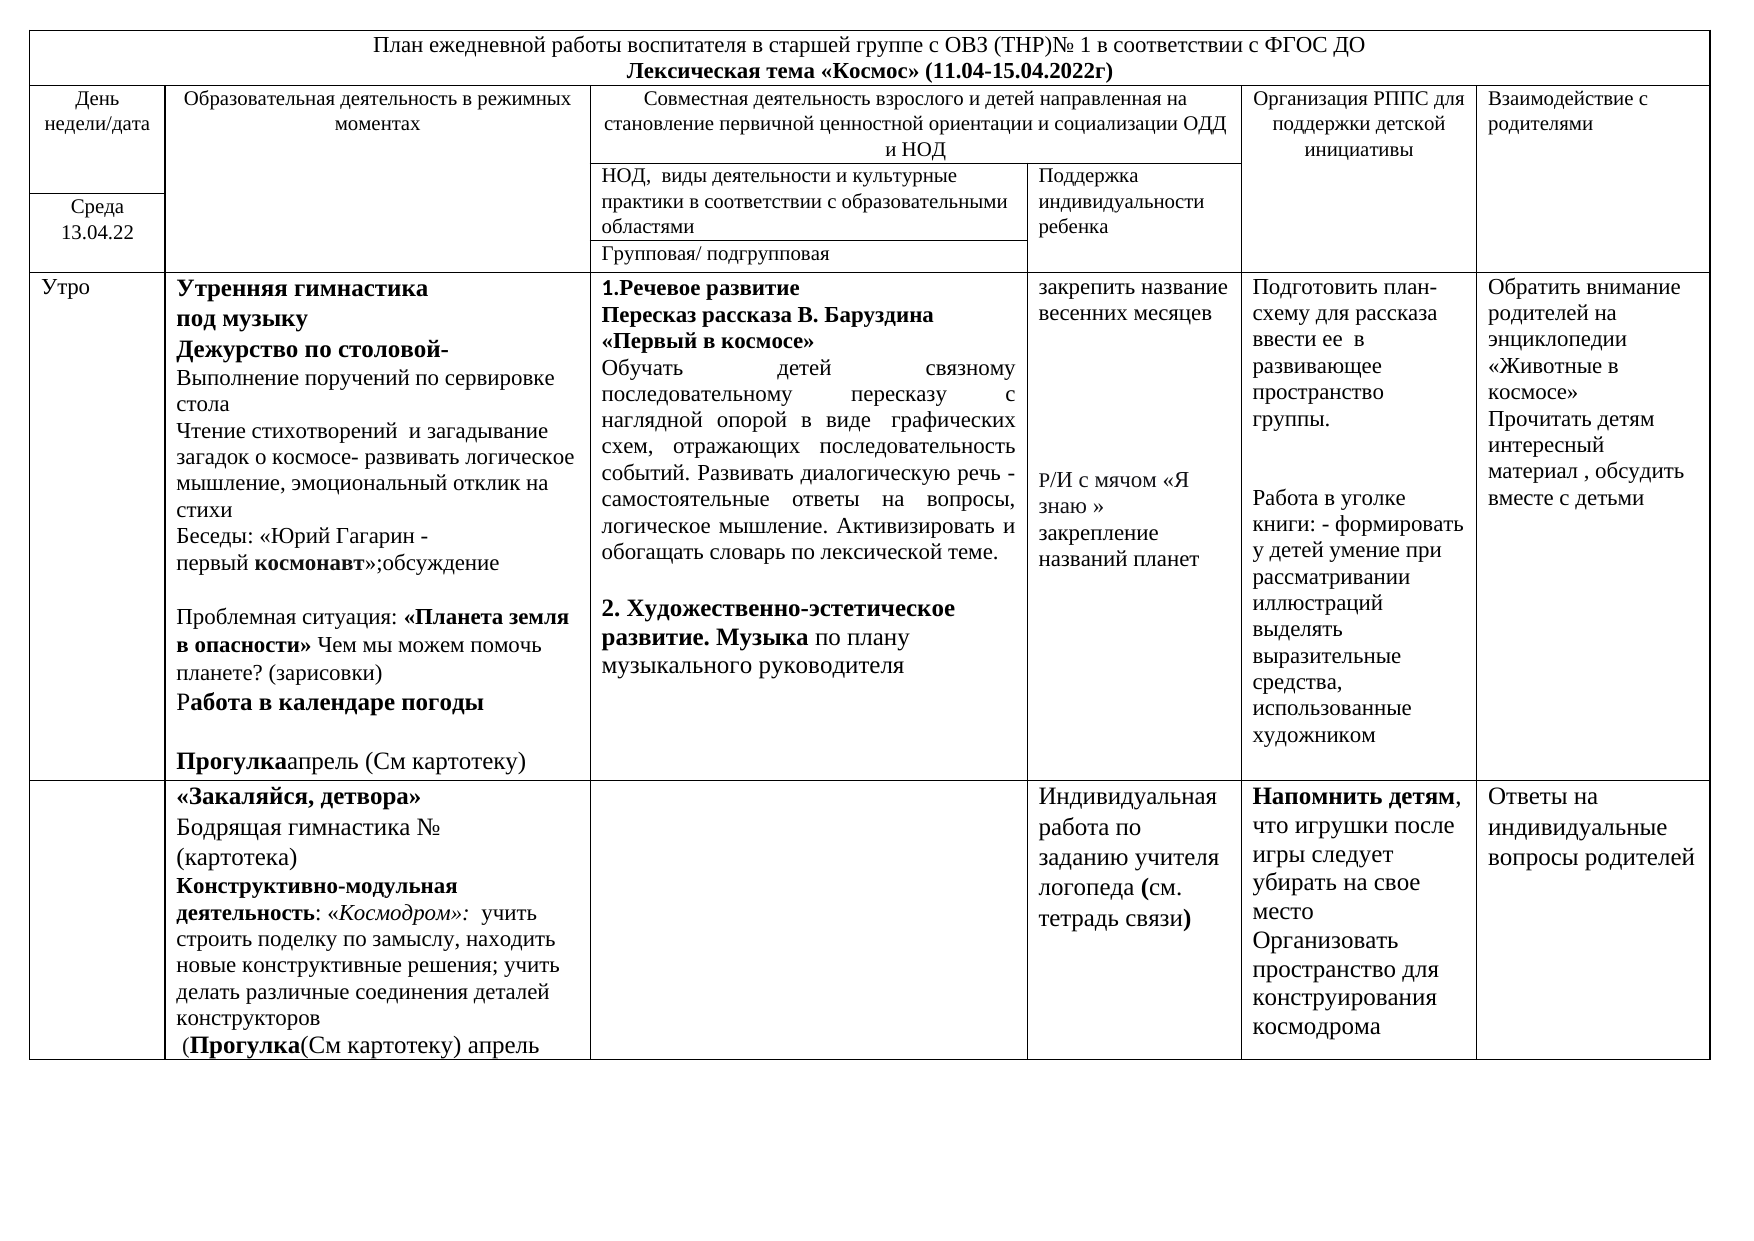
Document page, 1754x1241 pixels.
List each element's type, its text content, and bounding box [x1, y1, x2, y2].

table_cell закрепить название весенних месяцев Р/И с мячом «Я знаю » закрепление названий планет [1028, 273, 1241, 780]
table_cell Обратить внимание родителей на энциклопедии «Животные в космосе» Прочитать детям интересный материал , обсудить вместе с детьми [1477, 273, 1709, 780]
table_cell НОД, виды деятельности и культурные практики в соответствии с образовательными областями [591, 164, 1027, 240]
table_cell «Закаляйся, детвора» Бодрящая гимнастика № (картотека) Конструктивно-модульная деятельность: «Космодром»: учить строить поделку по замыслу, находить новые конструктивные решения; учить делать различные соединения деталей конструкторов (Прогулка(См картотеку) апрель [166, 781, 590, 1059]
table_cell Утро [30, 273, 164, 780]
table_cell Среда 13.04.22 [30, 194, 164, 272]
table_cell Ответы на индивидуальные вопросы родителей [1477, 781, 1709, 1059]
table_cell 1.Речевое развитие Пересказ рассказа В. Баруздина «Первый в космосе» Обучать детей связному последовательному пересказу с наглядной опорой в виде графических схем, отражающих последовательность событий. Развивать диалогическую речь - самостоятельные ответы на вопросы, логическое мышление. Активизировать и обогащать словарь по лексической теме. 2. Художественно-эстетическое развитие. Музыка по плану музыкального руководителя [591, 273, 1027, 780]
table_cell Взаимодействие с родителями [1477, 86, 1709, 272]
table_cell Индивидуальная работа по заданию учителя логопеда (см. тетрадь связи) [1028, 781, 1241, 1059]
table_header План ежедневной работы воспитателя в старшей группе с ОВЗ (ТНР)№ 1 в соответствии с ФГОС ДО Лексическая тема «Космос» (11.04-15.04.2022г) [30, 31, 1709, 85]
table_cell Утренняя гимнастика под музыку Дежурство по столовой- Выполнение поручений по сервировке стола Чтение стихотворений и загадывание загадок о космосе- развивать логическое мышление, эмоциональный отклик на стихи Беседы: «Юрий Гагарин -первый космонавт»;обсуждение Проблемная ситуация: «Планета земля в опасности» Чем мы можем помочь планете? (зарисовки) Работа в календаре погоды Прогулкаапрель (См картотеку) [166, 273, 590, 780]
table_cell Групповая/ подгрупповая [591, 241, 1027, 272]
table_cell [591, 781, 1027, 1059]
table_cell Напомнить детям, что игрушки после игры следует убирать на свое место Организовать пространство для конструирования космодрома [1242, 781, 1476, 1059]
table_cell Образовательная деятельность в режимных моментах [166, 86, 590, 272]
table_cell Поддержка индивидуальности ребенка [1028, 164, 1241, 272]
table_cell [30, 781, 164, 1059]
table_cell Совместная деятельность взрослого и детей направленная на становление первичной ценностной ориентации и социализации ОДД и НОД [591, 86, 1241, 162]
table_cell Организация РППС для поддержки детской инициативы [1242, 86, 1476, 272]
table_cell День недели/дата [30, 86, 164, 193]
table_cell Подготовить план- схему для рассказа ввести ее в развивающее пространство группы. Работа в уголке книги: - формировать у детей умение при рассматривании иллюстраций выделять выразительные средства, использованные художником [1242, 273, 1476, 780]
